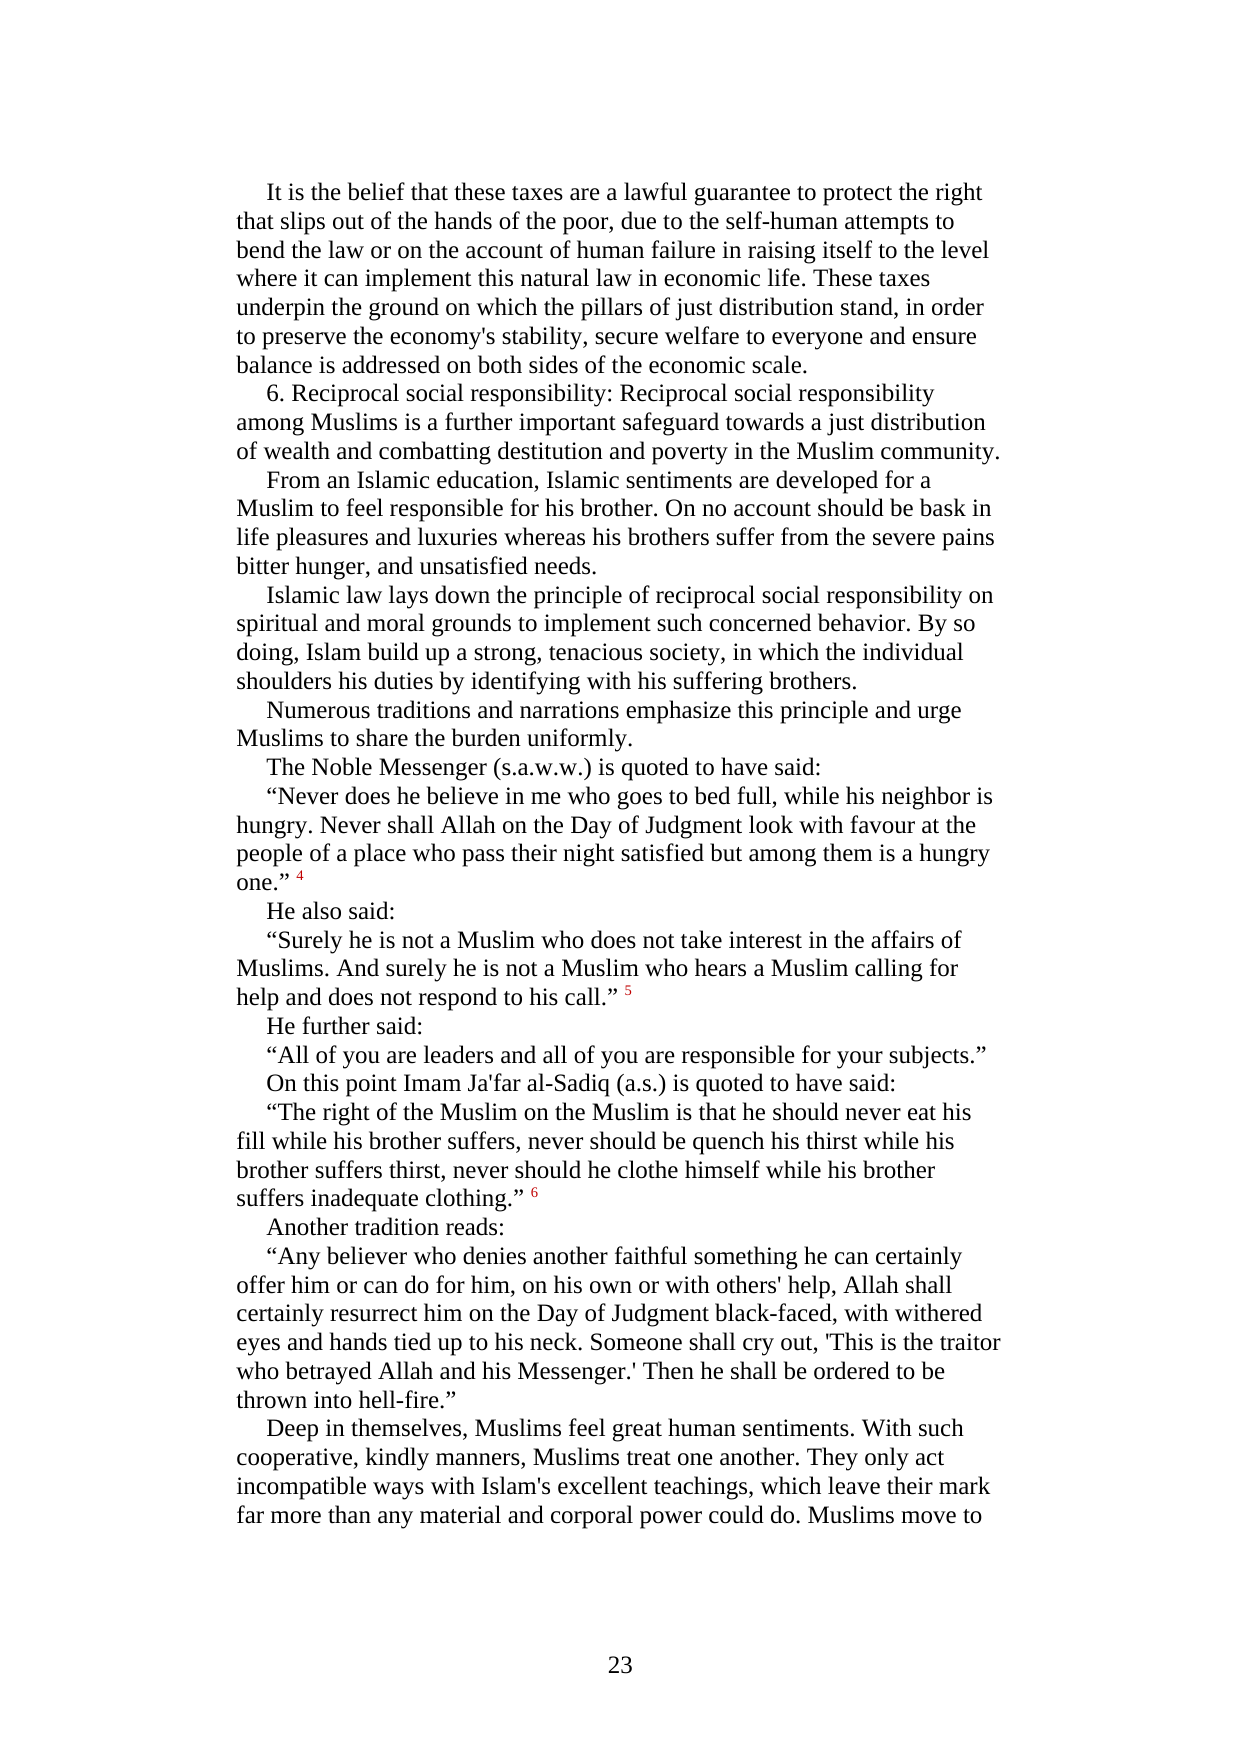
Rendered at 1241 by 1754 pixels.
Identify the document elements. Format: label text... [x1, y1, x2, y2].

text Islamic law lays down the principle of reciprocal social responsibility on spiritual and moral grounds to implement such concerned behavior. By so doing, Islam build up a strong, tenacious society, in which the individual shoulders his duties by identifying with his suffering brothers. [236, 580, 1004, 695]
text Another tradition reads: [236, 1212, 1004, 1241]
text “The right of the Muslim on the Muslim is that he should never eat his fill while his brother suffers, never should be quench his thirst while his brother suffers thirst, never should he clothe himself while his brother suffers inadequate clothing.” 6 [236, 1097, 1004, 1212]
text Numerous traditions and narrations emphasize this principle and urge Muslims to share the burden uniformly. [236, 695, 1004, 752]
text “Never does he believe in me who goes to bed full, while his neighbor is hungry. Never shall Allah on the Day of Judgment look with favour at the people of a place who pass their night satisfied but among them is a hungry one.” 4 [236, 781, 1004, 896]
text On this point Imam Ja'far al-Sadiq (a.s.) is quoted to have said: [236, 1068, 1004, 1097]
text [236, 1413, 1004, 1528]
text From an Islamic education, Islamic sentiments are developed for a Muslim to feel responsible for his brother. On no account should be bask in life pleasures and luxuries whereas his brothers suffer from the severe pains bitter hunger, and unsatisfied needs. [236, 465, 1004, 580]
text He also said: [236, 896, 1004, 925]
text He further said: [236, 1011, 1004, 1040]
text “Surely he is not a Muslim who does not take interest in the affairs of Muslims. And surely he is not a Muslim who hears a Muslim calling for help and does not respond to his call.” 5 [236, 925, 1004, 1011]
text “All of you are leaders and all of you are responsible for your subjects.” [236, 1040, 1004, 1068]
text 6. Reciprocal social responsibility: Reciprocal social responsibility among Muslims is a further important safeguard towards a just distribution of wealth and combatting destitution and poverty in the Muslim community. [236, 378, 1004, 465]
text The Noble Messenger (s.a.w.w.) is quoted to have said: [236, 752, 1004, 781]
text It is the belief that these taxes are a lawful guarantee to protect the right that slips out of the hands of the poor, due to the self-human attempts to bend the law or on the account of human failure in raising itself to the level where it can implement this natural law in economic life. These taxes underpin the ground on which the pillars of just distribution stand, in order to preserve the economy's stability, secure welfare to everyone and ensure balance is addressed on both sides of the economic scale. [236, 177, 1004, 378]
text “Any believer who denies another faithful something he can certainly offer him or can do for him, on his own or with others' help, Allah shall certainly resurrect him on the Day of Judgment black-faced, with withered eyes and hands tied up to his neck. Someone shall cry out, 'This is the traitor who betrayed Allah and his Messenger.' Then he shall be ordered to be thrown into hell-fire.” [236, 1241, 1004, 1413]
